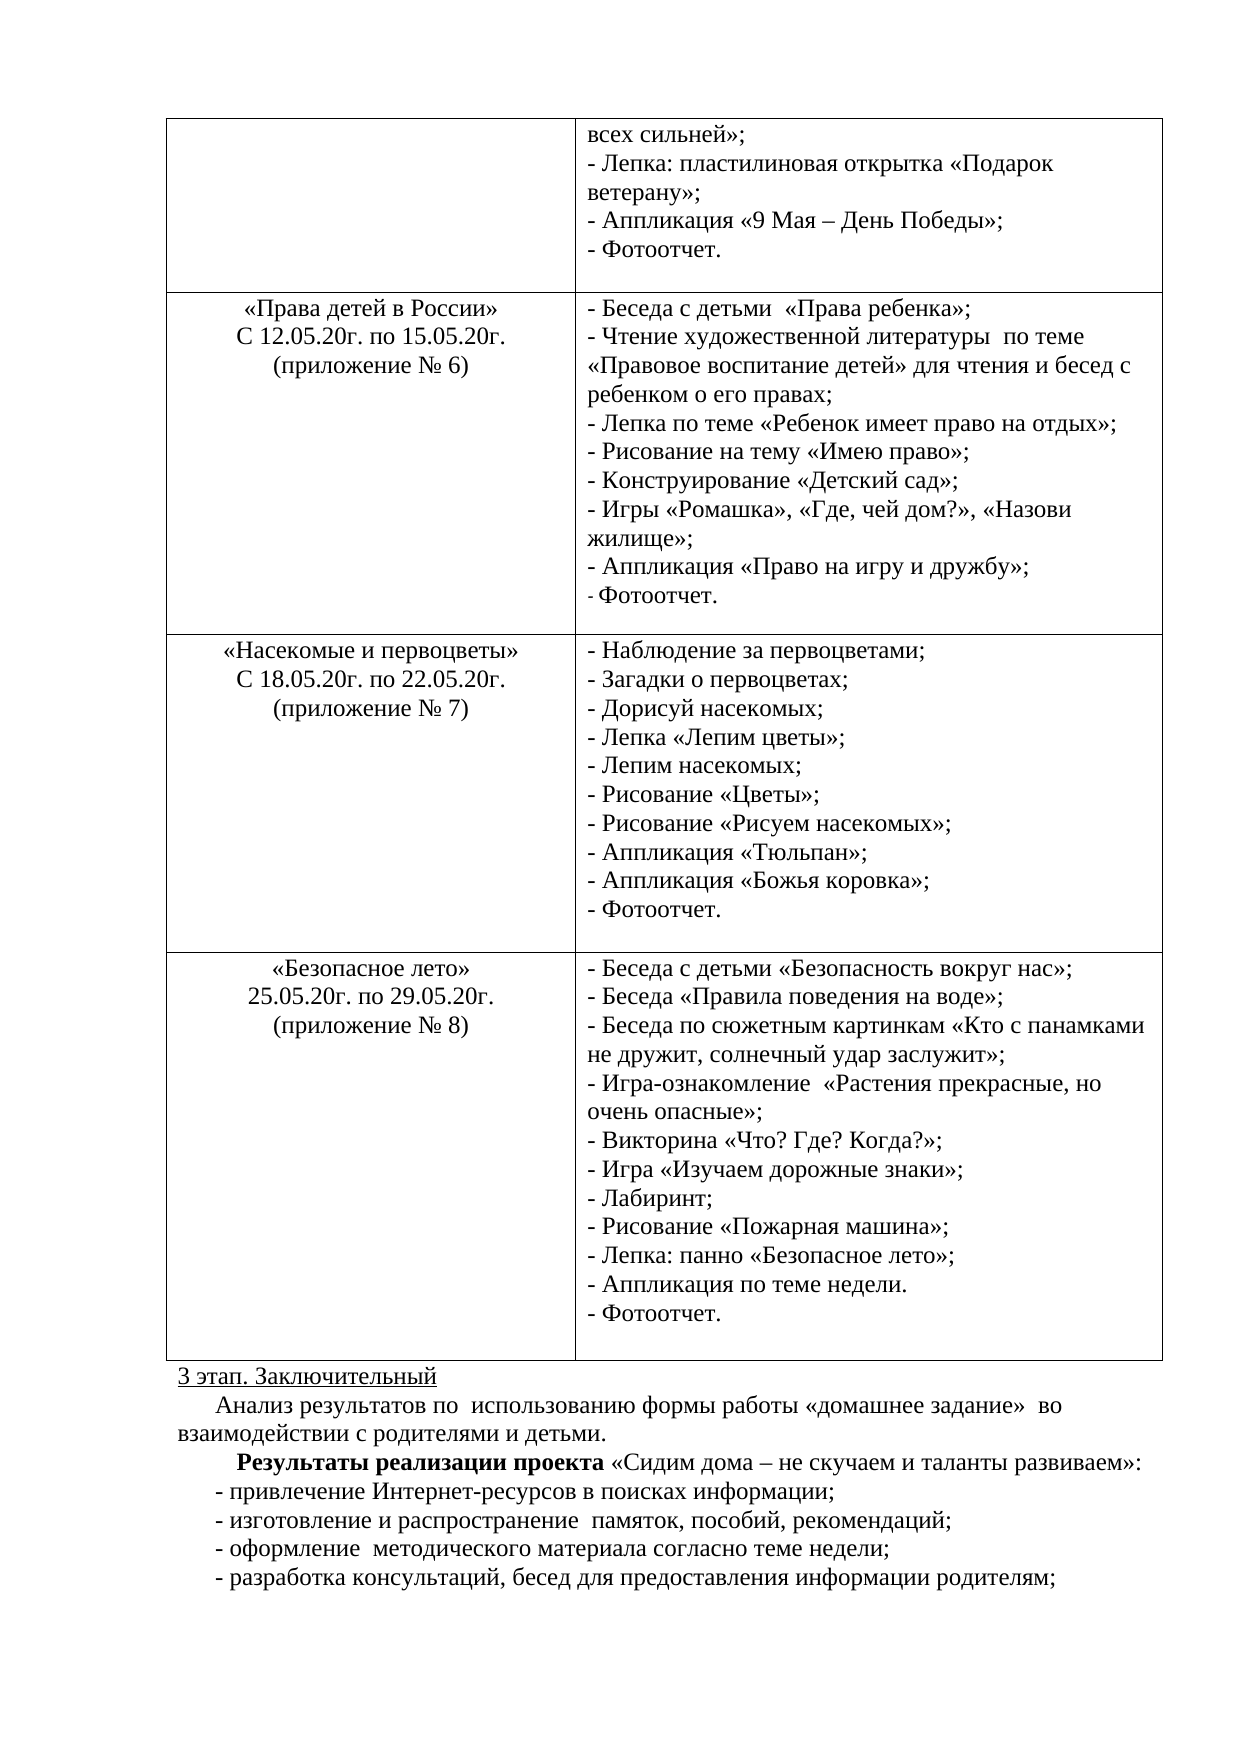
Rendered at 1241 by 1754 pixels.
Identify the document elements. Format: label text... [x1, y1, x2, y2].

text - изготовление и распространение памяток, пособий, рекомендаций; [177, 1505, 1152, 1533]
table_cell «Права детей в России» С 12.05.20г. по 15.05.20г. (приложение № 6) [167, 293, 575, 634]
text - оформление методического материала согласно теме недели; [177, 1533, 1152, 1562]
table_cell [167, 119, 575, 292]
text - привлечение Интернет-ресурсов в поисках информации; [177, 1476, 1152, 1505]
text - разработка консультаций, бесед для предоставления информации родителям; [177, 1562, 1152, 1591]
text 3 этап. Заключительный [177, 1361, 1152, 1390]
table_cell «Безопасное лето» 25.05.20г. по 29.05.20г. (приложение № 8) [167, 953, 575, 1360]
text Результаты реализации проекта «Сидим дома – не скучаем и таланты развиваем»: [177, 1447, 1152, 1476]
text Анализ результатов по использованию формы работы «домашнее задание» во взаимодействии с родителями и детьми. [177, 1390, 1152, 1447]
table_cell - Беседа с детьми «Безопасность вокруг нас»; - Беседа «Правила поведения на воде»; - Беседа по сюжетным картинкам «Кто с панамками не дружит, солнечный удар заслужит»; - Игра-ознакомление «Растения прекрасные, но очень опасные»; - Викторина «Что? Где? Когда?»; - Игра «Изучаем дорожные знаки»; - Лабиринт; - Рисование «Пожарная машина»; - Лепка: панно «Безопасное лето»; - Аппликация по теме недели. - Фотоотчет. [576, 953, 1162, 1360]
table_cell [576, 119, 1162, 292]
table_cell - Беседа с детьми «Права ребенка»; - Чтение художественной литературы по теме «Правовое воспитание детей» для чтения и бесед с ребенком о его правах; - Лепка по теме «Ребенок имеет право на отдых»; - Рисование на тему «Имею право»; - Конструирование «Детский сад»; - Игры «Ромашка», «Где, чей дом?», «Назови жилище»; - Аппликация «Право на игру и дружбу»; - Фотоотчет. [576, 293, 1162, 634]
table_cell «Насекомые и первоцветы» С 18.05.20г. по 22.05.20г. (приложение № 7) [167, 635, 575, 952]
table_cell - Наблюдение за первоцветами; - Загадки о первоцветах; - Дорисуй насекомых; - Лепка «Лепим цветы»; - Лепим насекомых; - Рисование «Цветы»; - Рисование «Рисуем насекомых»; - Аппликация «Тюльпан»; - Аппликация «Божья коровка»; - Фотоотчет. [576, 635, 1162, 952]
